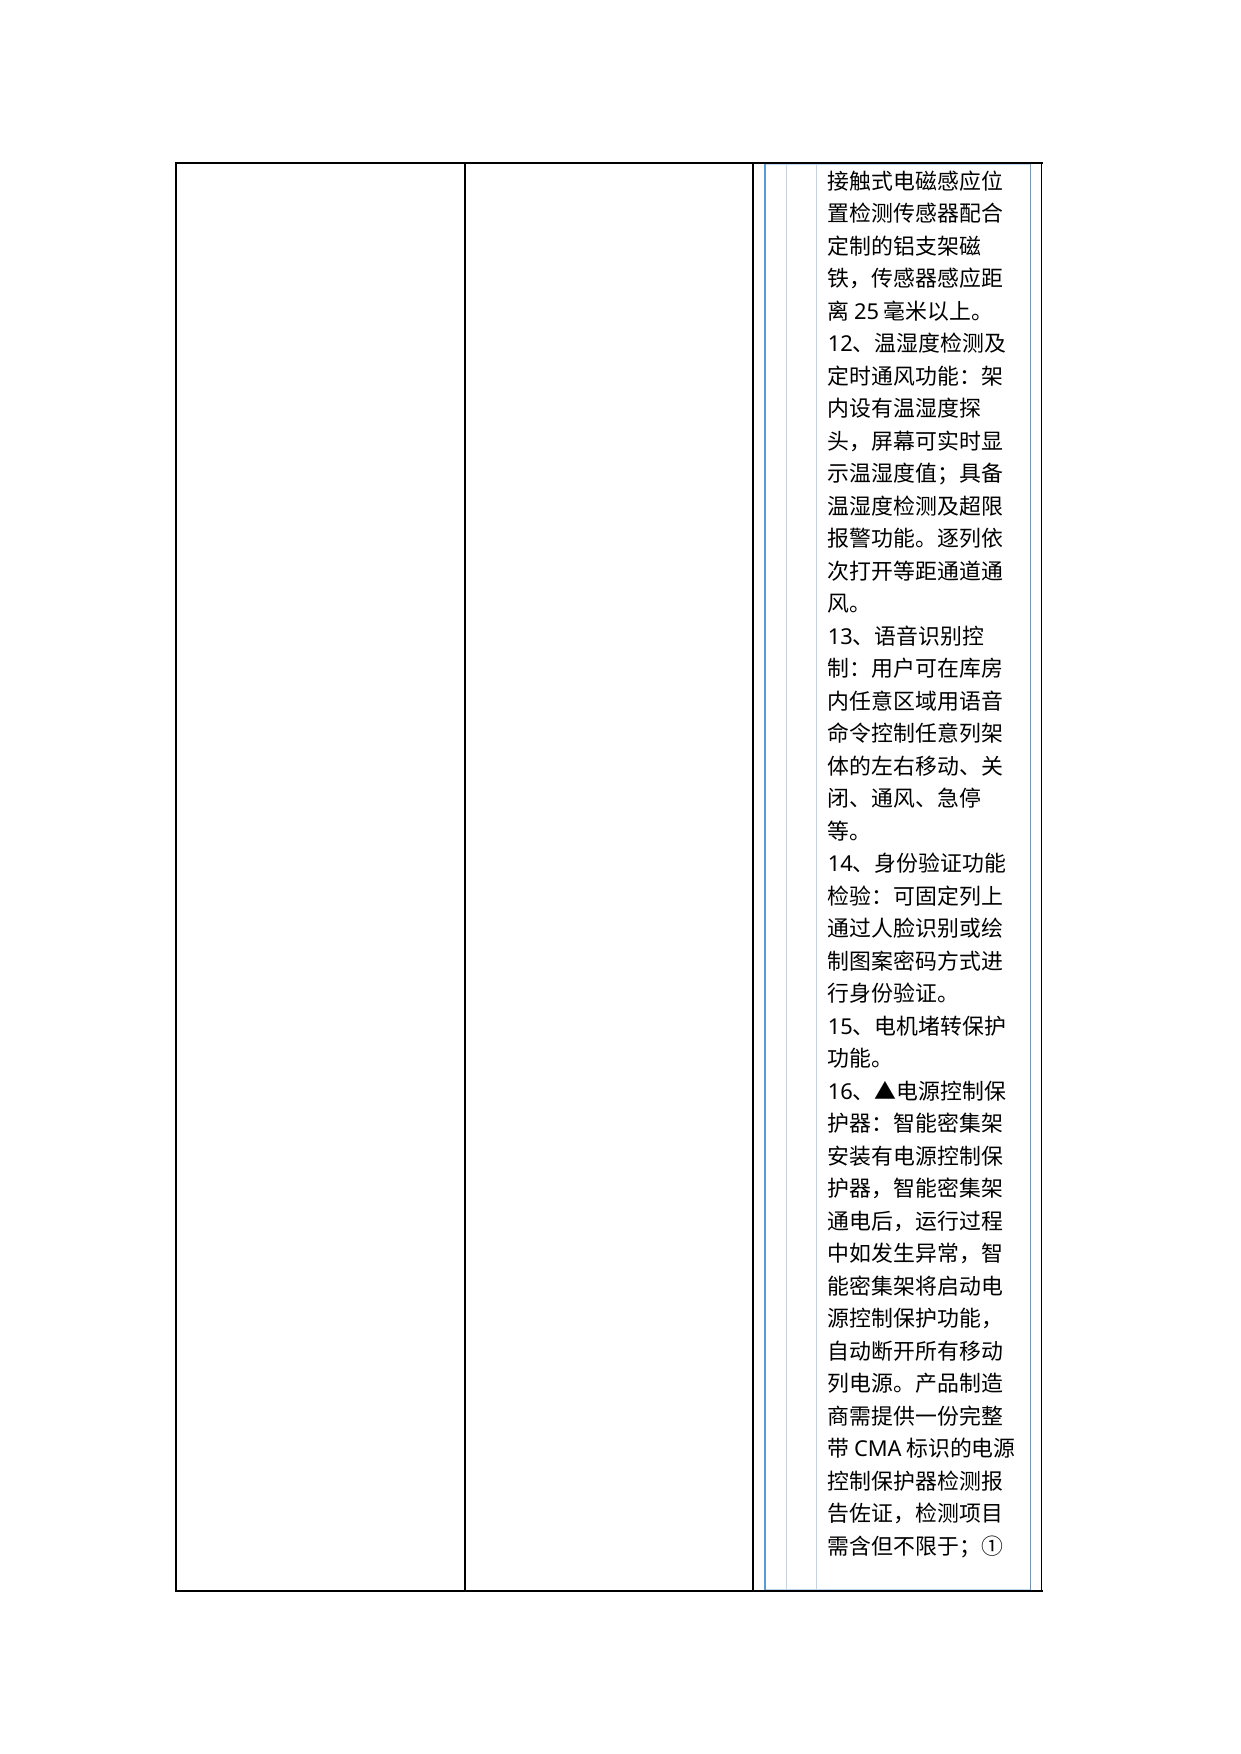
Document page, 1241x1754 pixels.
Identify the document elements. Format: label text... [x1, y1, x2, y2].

table_cell [466, 164, 752, 1590]
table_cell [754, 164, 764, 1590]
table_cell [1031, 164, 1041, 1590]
table_cell 1 [177, 164, 464, 1590]
